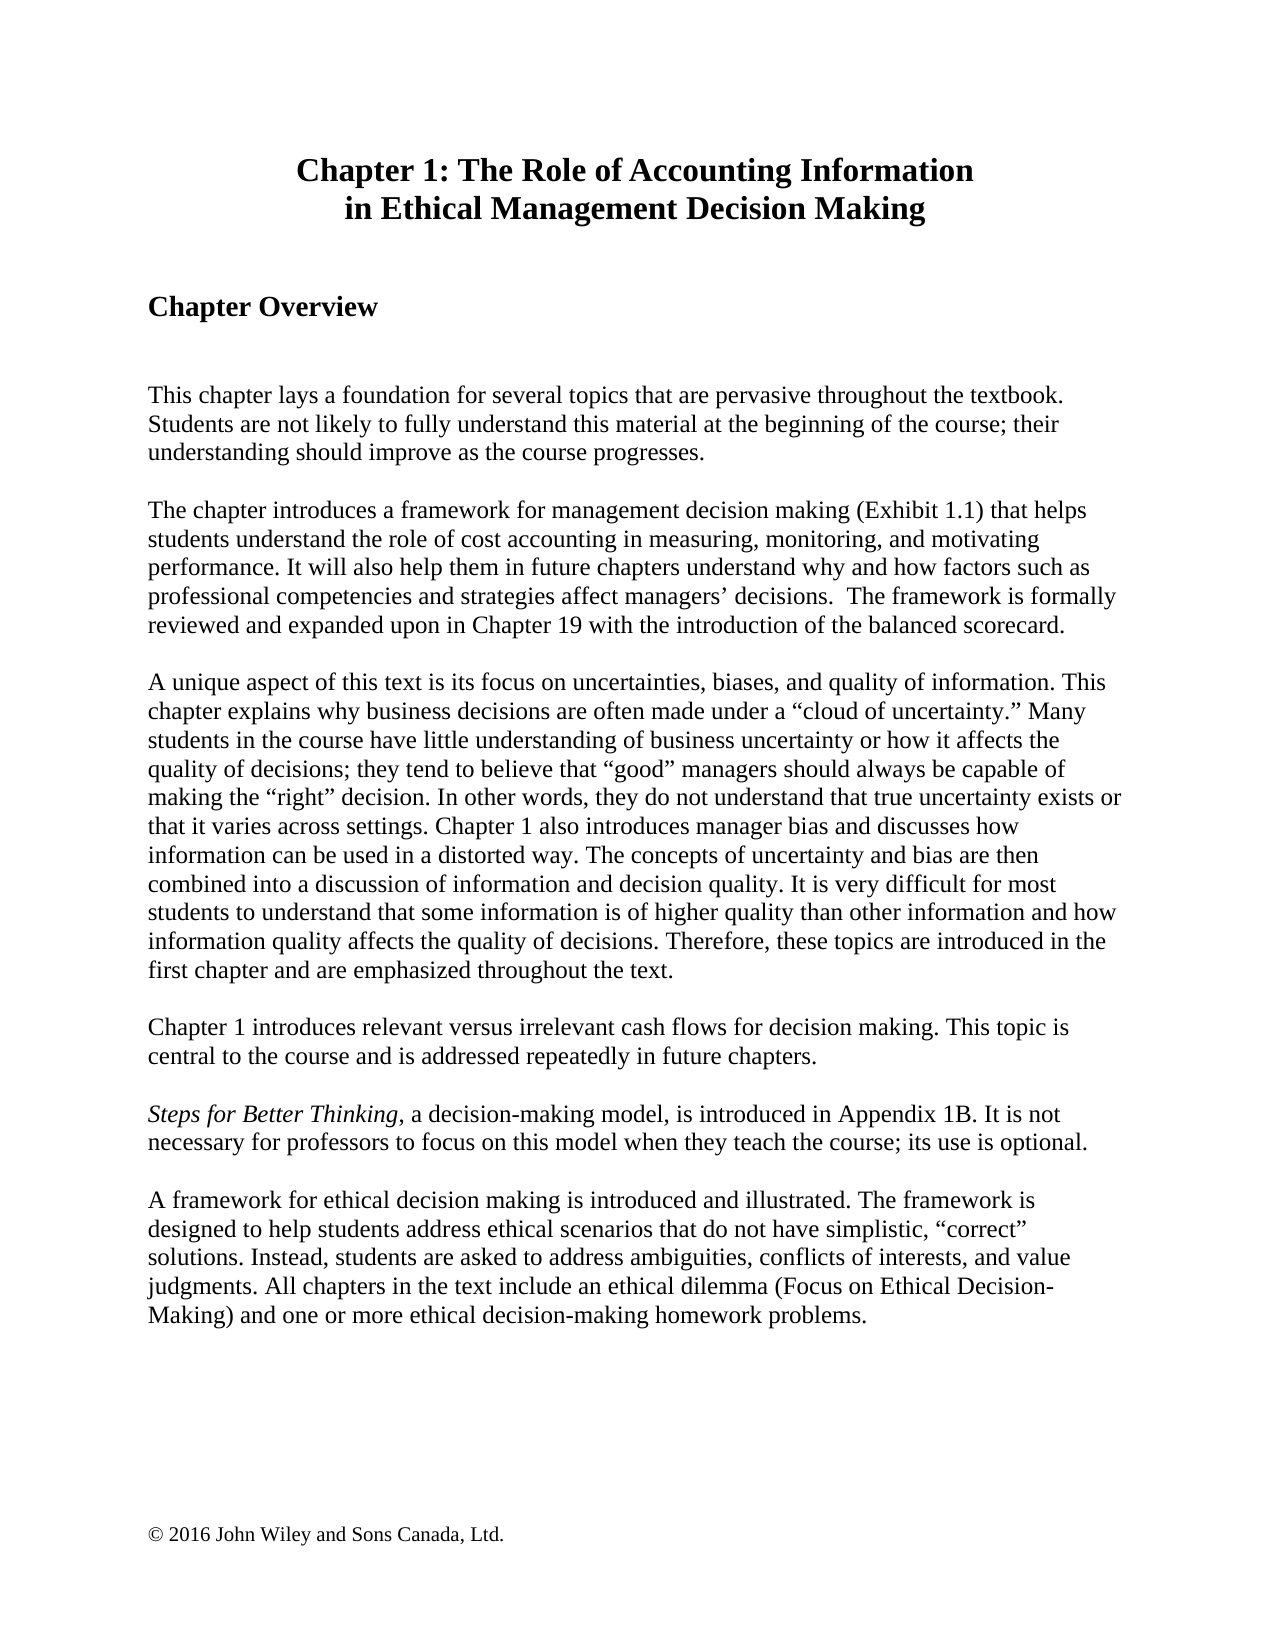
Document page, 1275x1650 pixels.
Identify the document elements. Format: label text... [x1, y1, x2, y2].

subtitle Chapter Overview [148, 289, 1122, 322]
text A unique aspect of this text is its focus on uncertainties, biases, and quality of information. This chapter explains why business decisions are often made under a “cloud of uncertainty.” Many students in the course have little understanding of business uncertainty or how it affects the quality of decisions; they tend to believe that “good” managers should always be capable of making the “right” decision. In other words, they do not understand that true uncertainty exists or that it varies across settings. Chapter 1 also introduces manager bias and discusses how information can be used in a distorted way. The concepts of uncertainty and bias are then combined into a discussion of information and decision quality. It is very difficult for most students to understand that some information is of higher quality than other information and how information quality affects the quality of decisions. Therefore, these topics are introduced in the first chapter and are emphasized throughout the text. [148, 667, 1122, 984]
title Chapter 1: The Role of Accounting Information in Ethical Management Decision Making [148, 150, 1122, 227]
text The chapter introduces a framework for management decision making (Exhibit 1.1) that helps students understand the role of cost accounting in measuring, monitoring, and motivating performance. It will also help them in future chapters understand why and how factors such as professional competencies and strategies affect managers’ decisions. The framework is formally reviewed and expanded upon in Chapter 19 with the introduction of the balanced scorecard. [148, 495, 1122, 639]
text Steps for Better Thinking, a decision-making model, is introduced in Appendix 1B. It is not necessary for professors to focus on this model when they teach the course; its use is optional. [148, 1099, 1122, 1156]
text A framework for ethical decision making is introduced and illustrated. The framework is designed to help students address ethical scenarios that do not have simplistic, “correct” solutions. Instead, students are asked to address ambiguities, conflicts of interests, and value judgments. All chapters in the text include an ethical dilemma (Focus on Ethical Decision-Making) and one or more ethical decision-making homework problems. [148, 1185, 1092, 1329]
text Chapter 1 introduces relevant versus irrelevant cash flows for decision making. This topic is central to the course and is addressed repeatedly in future chapters. [148, 1012, 1122, 1070]
text This chapter lays a foundation for several topics that are pervasive throughout the textbook. Students are not likely to fully understand this material at the beginning of the course; their understanding should improve as the course progresses. [148, 380, 1122, 466]
